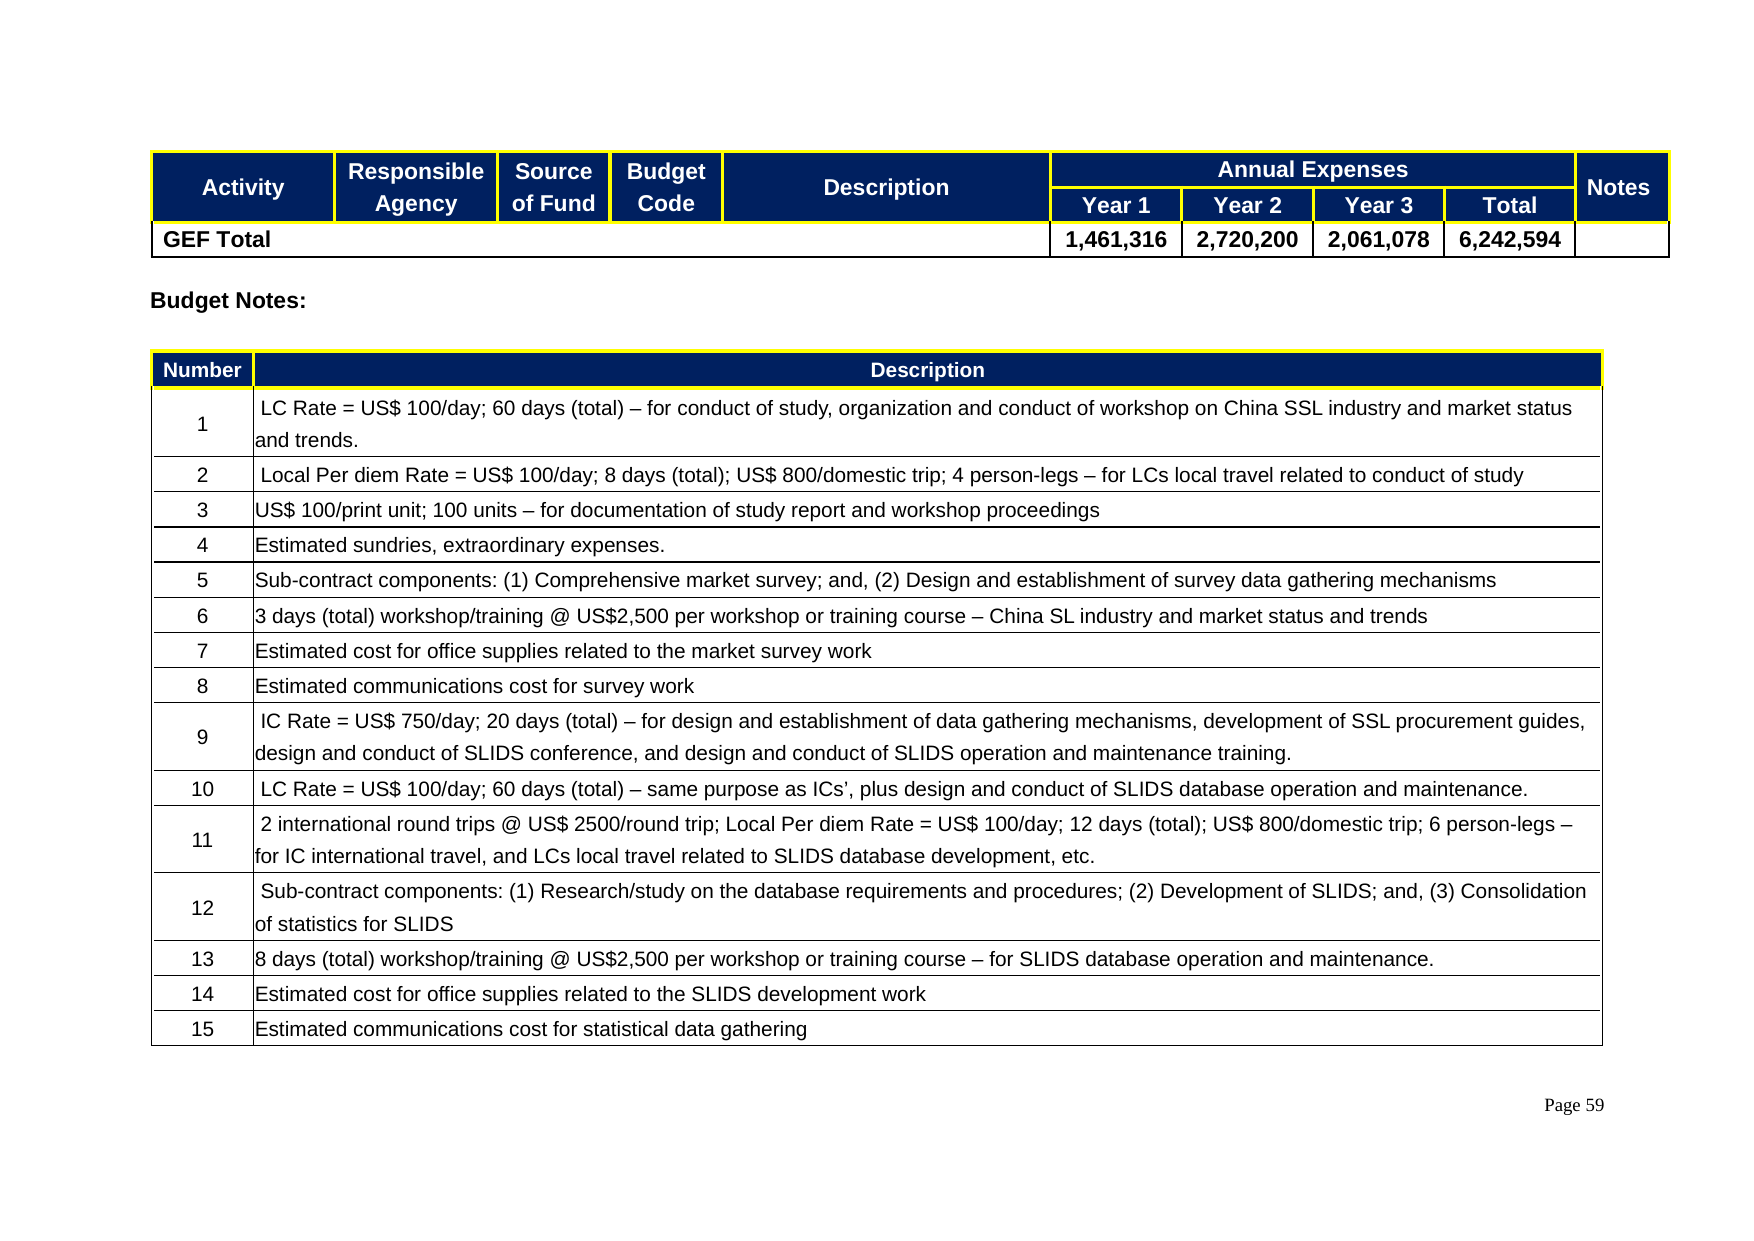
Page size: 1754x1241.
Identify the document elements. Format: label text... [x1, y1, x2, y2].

subtitle Budget Notes: [150, 284, 1604, 317]
table_cell Year 1 [1052, 189, 1180, 221]
table_header Activity [153, 153, 333, 221]
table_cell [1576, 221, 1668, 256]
table_cell Year 2 [1183, 189, 1312, 221]
table_header Budget Code [612, 153, 721, 221]
table_header Annual Expenses [1052, 153, 1574, 186]
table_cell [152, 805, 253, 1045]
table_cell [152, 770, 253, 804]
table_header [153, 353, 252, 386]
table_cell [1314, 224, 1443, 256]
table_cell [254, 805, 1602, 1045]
table_header Source of Fund [499, 153, 608, 221]
table_header Description [724, 153, 1049, 221]
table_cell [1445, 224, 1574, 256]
table_header Responsible Agency [336, 153, 496, 221]
table_cell Year 3 [1315, 189, 1443, 221]
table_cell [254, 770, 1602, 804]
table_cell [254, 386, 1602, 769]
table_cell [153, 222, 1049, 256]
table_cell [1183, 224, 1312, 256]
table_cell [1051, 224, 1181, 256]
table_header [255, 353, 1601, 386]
table_header Notes [1577, 153, 1668, 221]
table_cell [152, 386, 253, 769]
table_cell Total [1446, 189, 1574, 221]
